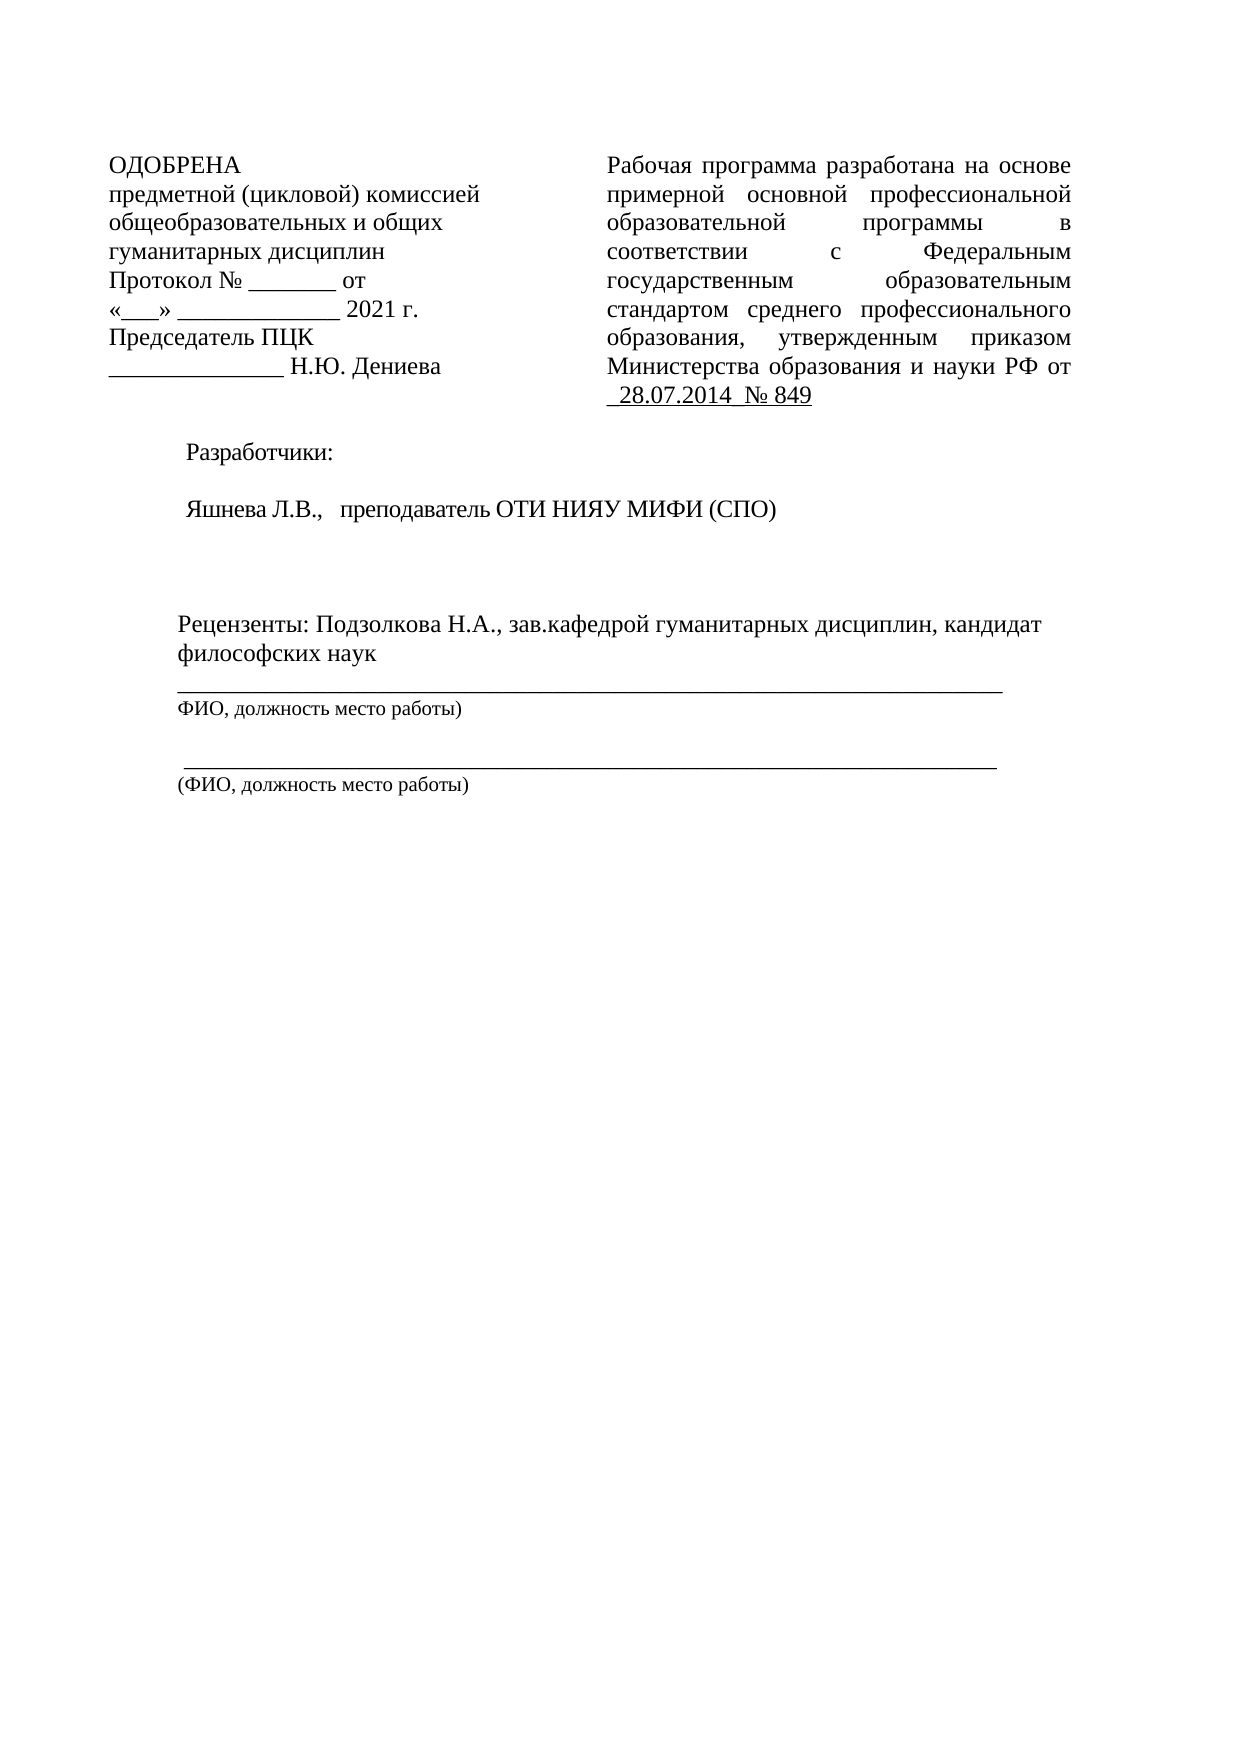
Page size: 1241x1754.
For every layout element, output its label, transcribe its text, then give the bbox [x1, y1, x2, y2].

table_header ОДОБРЕНА предметной (цикловой) комиссией общеобразовательных и общих гуманитарных дисциплин Протокол № _______ от «___» _____________ 2021 г. Председатель ПЦК ______________ Н.Ю. Дениева [97, 150, 514, 409]
text Разработчики: [186, 437, 1198, 466]
table_header Рабочая программа разработана на основе примерной основной профессиональной образовательной программы в соответствии с Федеральным государственным образовательным стандартом среднего профессионального образования, утвержденным приказом Министерства образования и науки РФ от _28.07.2014_№ 849 [514, 150, 1083, 409]
text _________________________________________________________________ [184, 744, 1016, 772]
text Рецензенты: Подзолкова Н.А., зав.кафедрой гуманитарных дисциплин, кандидат [177, 609, 1198, 638]
text ФИО, должность место работы) [177, 696, 1198, 720]
text (ФИО, должность место работы) [177, 772, 1198, 796]
text философских наук __________________________________________________________________ [177, 638, 1198, 696]
text Яшнева Л.В., преподаватель ОТИ НИЯУ МИФИ (СПО) [186, 494, 1198, 523]
